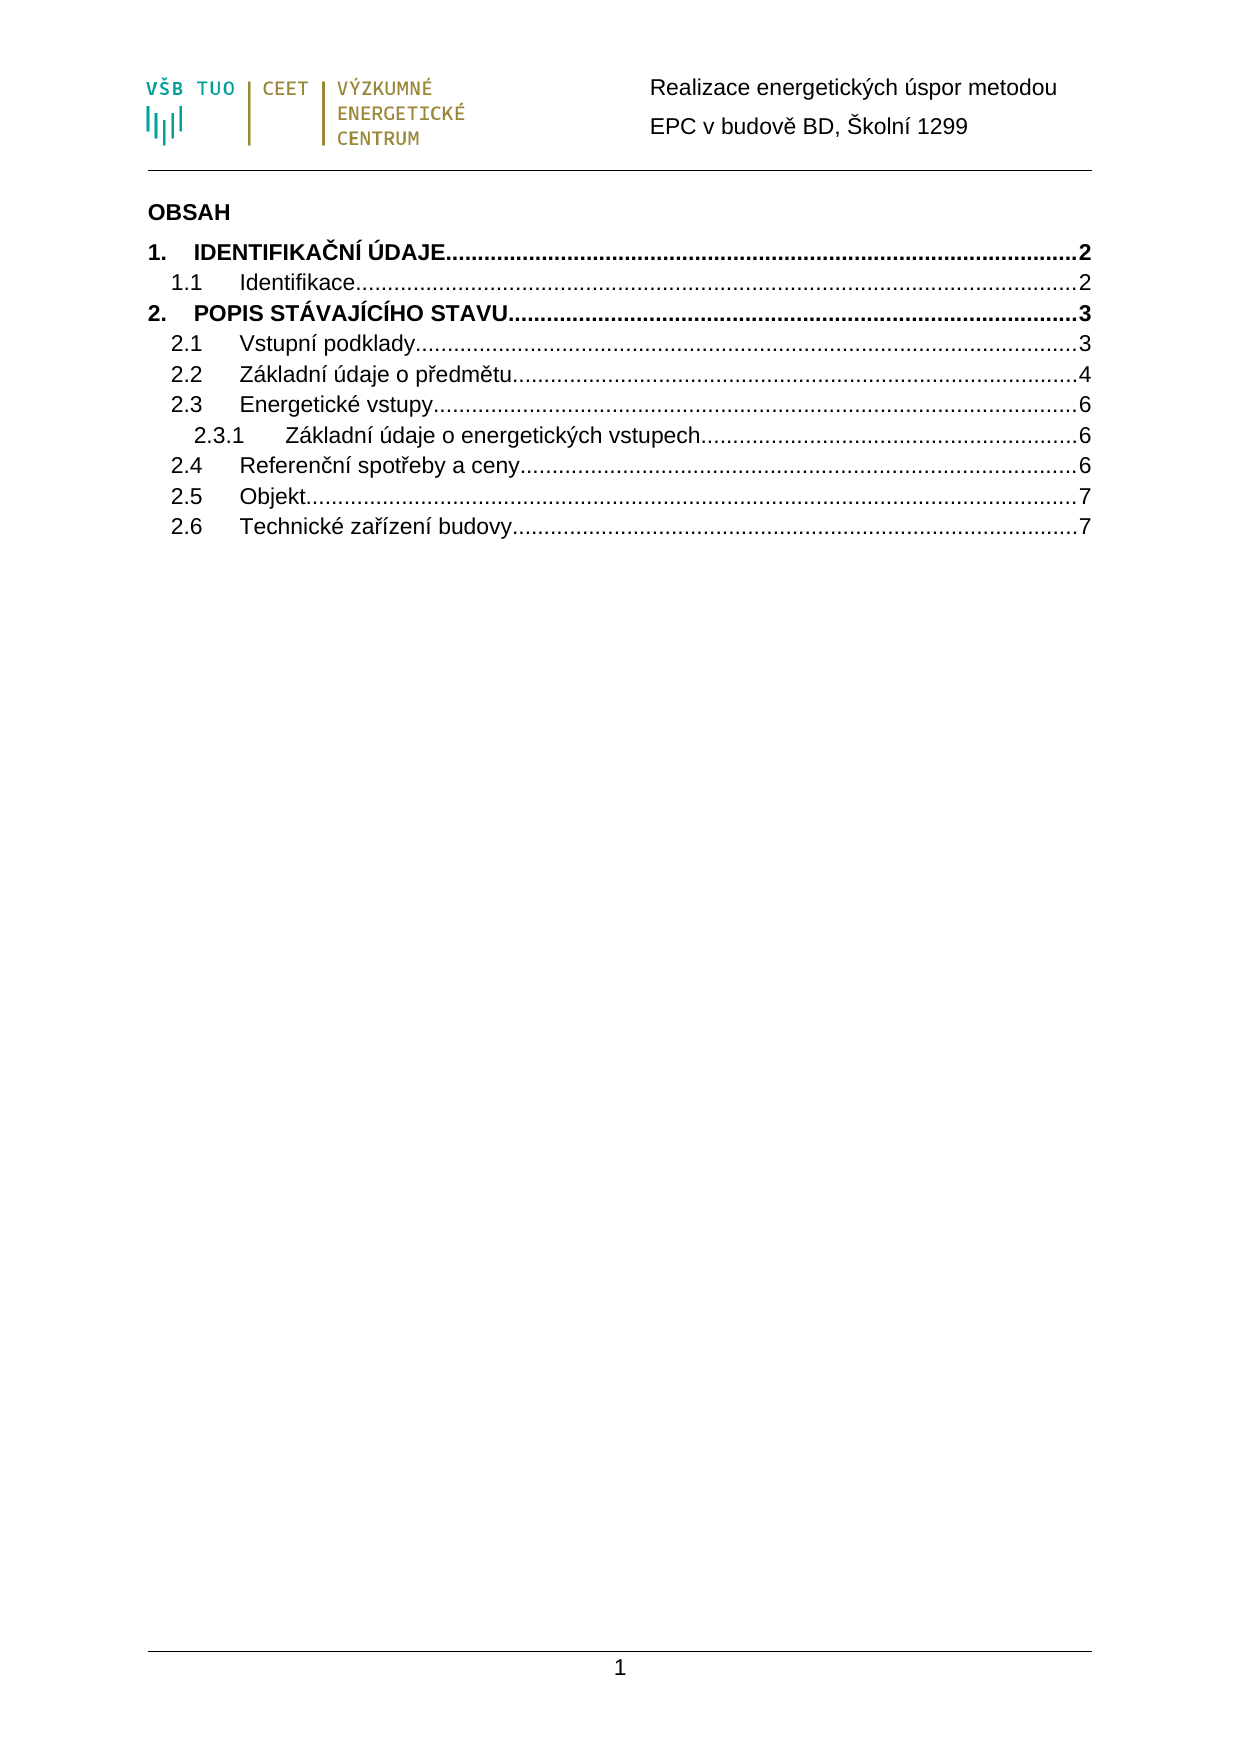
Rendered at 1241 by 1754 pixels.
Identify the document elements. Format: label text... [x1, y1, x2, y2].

text 2.5 Objekt 7 [171, 483, 1092, 509]
text 2.3 Energetické vstupy 6 [171, 391, 1092, 417]
text 2.3.1 Základní údaje o energetických vstupech 6 [193, 422, 1092, 448]
text 2.2 Základní údaje o předmětu 4 [171, 361, 1092, 387]
text 1. Identifikační údaje 2 [148, 238, 1092, 265]
text 2.6 Technické zařízení budovy 7 [171, 513, 1092, 539]
text 2. POPIS STÁVAJÍCÍHO STAVU 3 [148, 299, 1092, 326]
text 2.4 Referenční spotřeby a ceny 6 [171, 452, 1092, 478]
picture [128, 73, 489, 163]
text OBSAH [148, 199, 1092, 225]
text 2.1 Vstupní podklady 3 [171, 330, 1092, 356]
text 1.1 Identifikace 2 [171, 269, 1092, 295]
